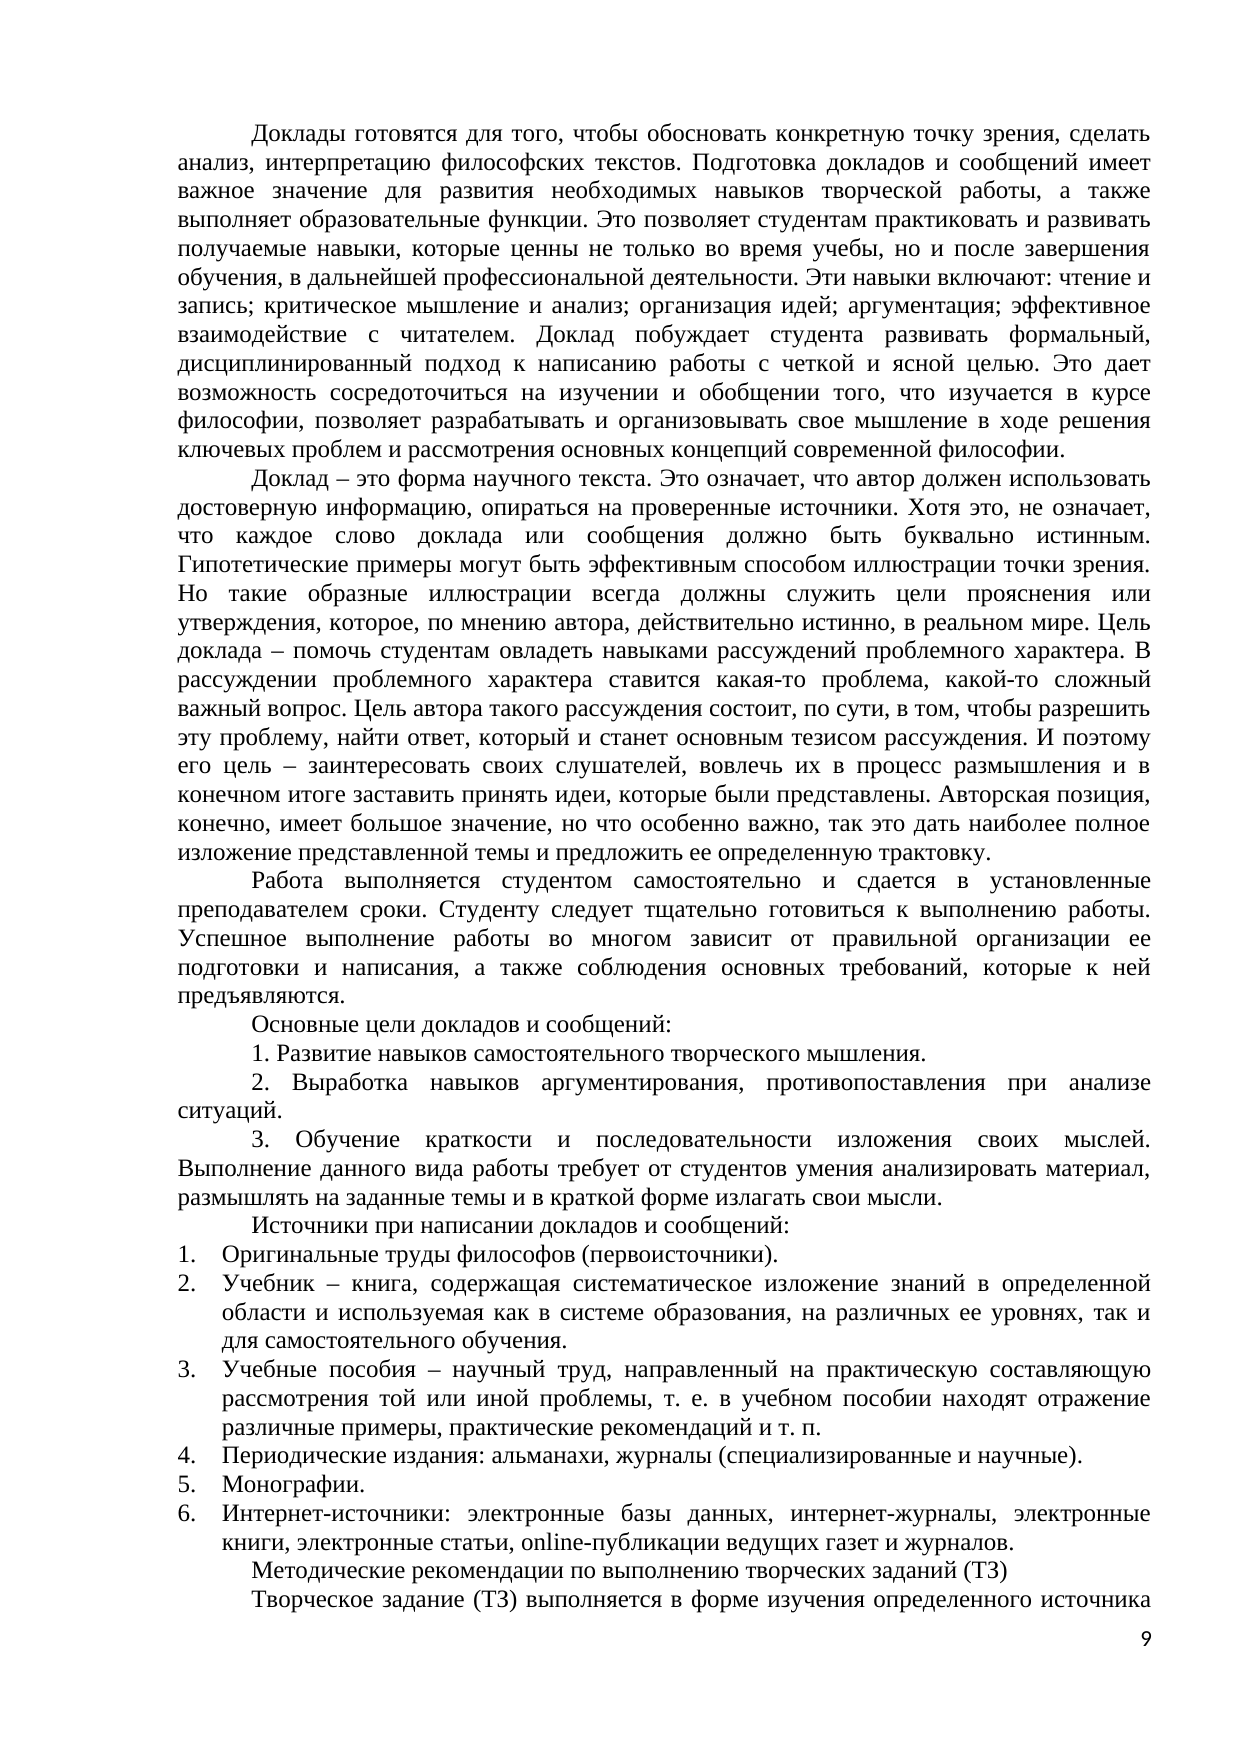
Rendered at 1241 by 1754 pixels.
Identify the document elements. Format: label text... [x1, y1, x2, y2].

text Источники при написании докладов и сообщений: [177, 1211, 1152, 1239]
text Методические рекомендации по выполнению творческих заданий (ТЗ) [177, 1556, 1152, 1584]
text 3. Обучение краткости и последовательности изложения своих мыслей. Выполнение данного вида работы требует от студентов умения анализировать материал, размышлять на заданные темы и в краткой форме излагать свои мысли. [177, 1124, 1152, 1211]
text 1. Развитие навыков самостоятельного творческого мышления. [177, 1038, 1152, 1067]
list Монографии. [177, 1469, 1152, 1498]
list Учебные пособия – научный труд, направленный на практическую составляющую рассмотрения той или иной проблемы, т. е. в учебном пособии находят отражение различные примеры, практические рекомендаций и т. п. [177, 1354, 1152, 1441]
list Интернет-источники: электронные базы данных, интернет-журналы, электронные книги, электронные статьи, online-публикации ведущих газет и журналов. [177, 1498, 1152, 1556]
text 2. Выработка навыков аргументирования, противопоставления при анализе ситуаций. [177, 1067, 1152, 1124]
text Доклады готовятся для того, чтобы обосновать конкретную точку зрения, сделать анализ, интерпретацию философских текстов. Подготовка докладов и сообщений имеет важное значение для развития необходимых навыков творческой работы, а также выполняет образовательные функции. Это позволяет студентам практиковать и развивать получаемые навыки, которые ценны не только во время учебы, но и после завершения обучения, в дальнейшей профессиональной деятельности. Эти навыки включают: чтение и запись; критическое мышление и анализ; организация идей; аргументация; эффективное взаимодействие с читателем. Доклад побуждает студента развивать формальный, дисциплинированный подход к написанию работы с четкой и ясной целью. Это дает возможность сосредоточиться на изучении и обобщении того, что изучается в курсе философии, позволяет разрабатывать и организовывать свое мышление в ходе решения ключевых проблем и рассмотрения основных концепций современной философии. [177, 118, 1152, 463]
text Основные цели докладов и сообщений: [177, 1009, 1152, 1038]
list Оригинальные труды философов (первоисточники). [177, 1239, 1152, 1268]
text Работа выполняется студентом самостоятельно и сдается в установленные преподавателем сроки. Студенту следует тщательно готовиться к выполнению работы. Успешное выполнение работы во многом зависит от правильной организации ее подготовки и написания, а также соблюдения основных требований, которые к ней предъявляются. [177, 866, 1152, 1009]
list Периодические издания: альманахи, журналы (специализированные и научные). [177, 1441, 1152, 1469]
text Доклад – это форма научного текста. Это означает, что автор должен использовать достоверную информацию, опираться на проверенные источники. Хотя это, не означает, что каждое слово доклада или сообщения должно быть буквально истинным. Гипотетические примеры могут быть эффективным способом иллюстрации точки зрения. Но такие образные иллюстрации всегда должны служить цели прояснения или утверждения, которое, по мнению автора, действительно истинно, в реальном мире. Цель доклада – помочь студентам овладеть навыками рассуждений проблемного характера. В рассуждении проблемного характера ставится какая-то проблема, какой-то сложный важный вопрос. Цель автора такого рассуждения состоит, по сути, в том, чтобы разрешить эту проблему, найти ответ, который и станет основным тезисом рассуждения. И поэтому его цель – заинтересовать своих слушателей, вовлечь их в процесс размышления и в конечном итоге заставить принять идеи, которые были представлены. Авторская позиция, конечно, имеет большое значение, но что особенно важно, так это дать наиболее полное изложение представленной темы и предложить ее определенную трактовку. [177, 463, 1152, 866]
list Учебник – книга, содержащая систематическое изложение знаний в определенной области и используемая как в системе образования, на различных ее уровнях, так и для самостоятельного обучения. [177, 1268, 1152, 1354]
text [177, 1584, 1152, 1613]
